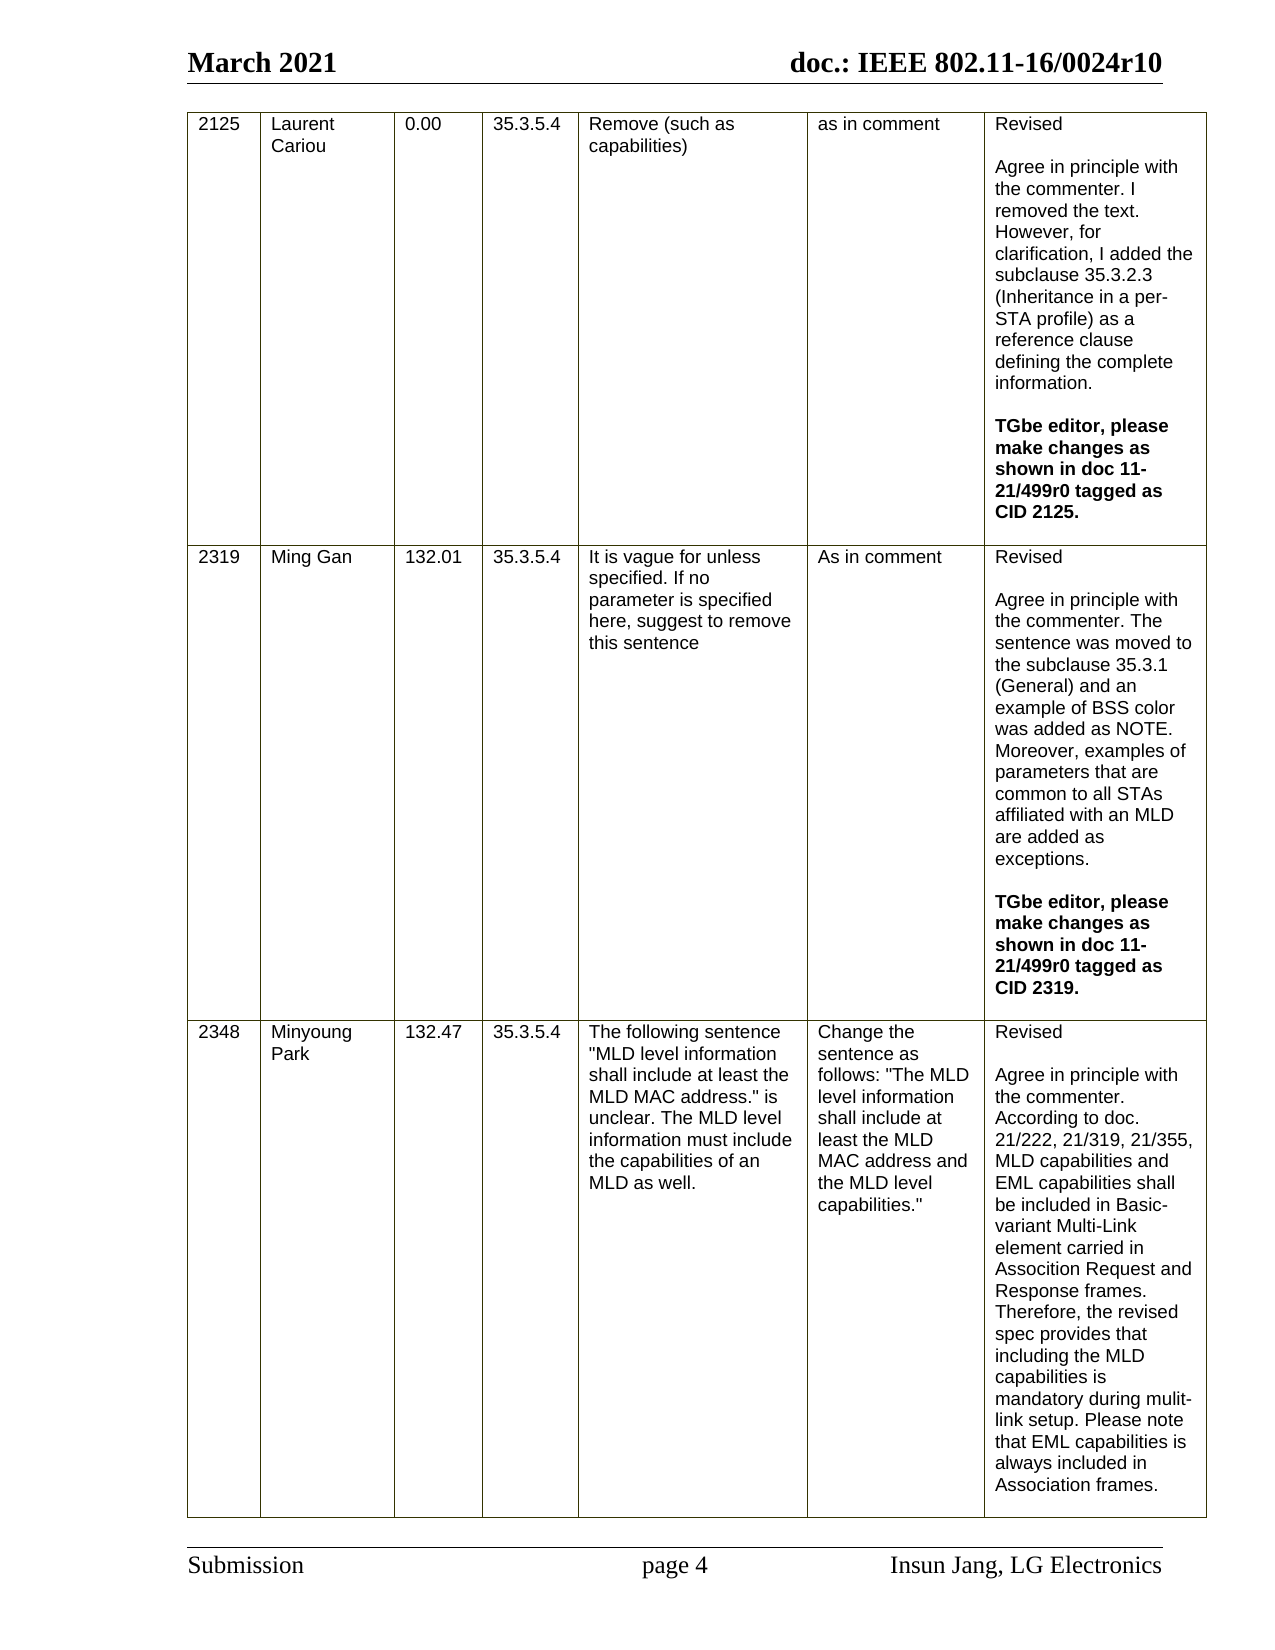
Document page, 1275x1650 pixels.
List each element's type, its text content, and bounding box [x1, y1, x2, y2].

table_cell 132.01 [395, 546, 482, 1020]
table_cell 35.3.5.4 [483, 546, 578, 1020]
table_cell 0.00 [395, 113, 482, 544]
table_cell Minyoung Park [261, 1021, 394, 1517]
table_cell 2348 [188, 1021, 260, 1517]
table_cell Revised Agree in principle with the commenter. I removed the text. However, for clarification, I added the subclause 35.3.2.3 (Inheritance in a per-STA profile) as a reference clause defining the complete information. TGbe editor, please make changes as shown in doc 11-21/499r0 tagged as CID 2125. [985, 113, 1206, 544]
table_cell 2125 [188, 113, 260, 544]
table_cell 35.3.5.4 [483, 113, 578, 544]
table_cell 35.3.5.4 [483, 1021, 578, 1517]
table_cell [985, 1021, 1206, 1517]
table_cell 132.47 [395, 1021, 482, 1517]
table_cell Laurent Cariou [261, 113, 394, 544]
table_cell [808, 1021, 984, 1517]
table_cell As in comment [808, 546, 984, 1020]
table_cell 2319 [188, 546, 260, 1020]
table_cell Revised Agree in principle with the commenter. The sentence was moved to the subclause 35.3.1 (General) and an example of BSS color was added as NOTE. Moreover, examples of parameters that are common to all STAs affiliated with an MLD are added as exceptions. TGbe editor, please make changes as shown in doc 11-21/499r0 tagged as CID 2319. [985, 546, 1206, 1020]
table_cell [579, 1021, 807, 1517]
table_cell as in comment [808, 113, 984, 544]
table_cell Ming Gan [261, 546, 394, 1020]
table_cell Remove (such as capabilities) [579, 113, 807, 544]
table_cell It is vague for unless specified. If no parameter is specified here, suggest to remove this sentence [579, 546, 807, 1020]
